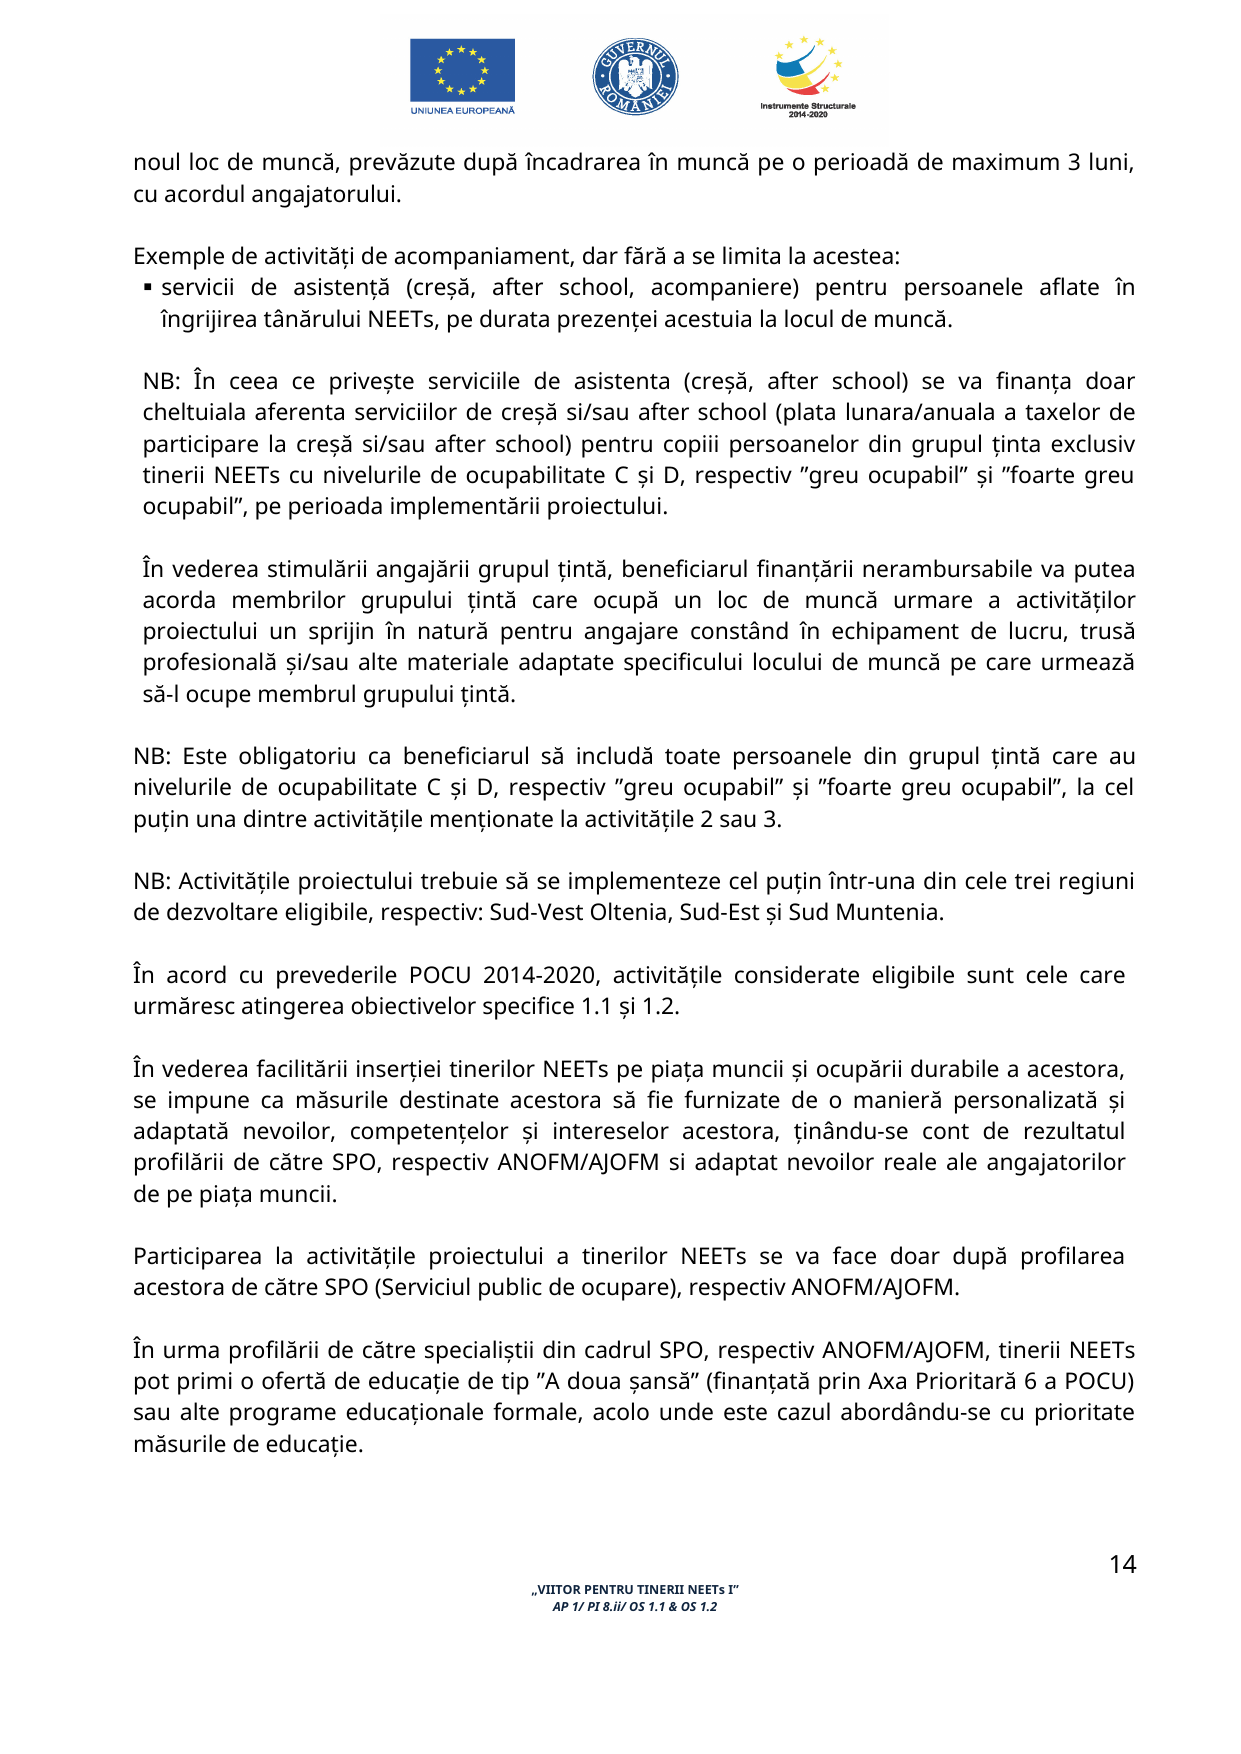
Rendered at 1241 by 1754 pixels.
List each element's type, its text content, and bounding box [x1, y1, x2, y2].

list servicii de asistență (creșă, after school, acompaniere) pentru persoanele aflate în îngrijirea tânărului NEETs, pe durata prezenței acestuia la locul de muncă. [142, 271, 1137, 334]
text În urma profilării de către specialiștii din cadrul SPO, respectiv ANOFM/AJOFM, tinerii NEETs pot primi o ofertă de educație de tip ”A doua șansă” (finanțată prin Axa Prioritară 6 a POCU) sau alte programe educaționale formale, acolo unde este cazul abordându-se cu prioritate măsurile de educație. [133, 1334, 1137, 1459]
picture [380, 14, 890, 147]
text Exemple de activități de acompaniament, dar fără a se limita la acestea: [133, 240, 1137, 271]
text NB: În ceea ce privește serviciile de asistenta (creșă, after school) se va finanța doar cheltuiala aferenta serviciilor de creșă si/sau after school (plata lunara/anuala a taxelor de participare la creșă si/sau after school) pentru copiii persoanelor din grupul ținta exclusiv tinerii NEETs cu nivelurile de ocupabilitate C și D, respectiv ”greu ocupabil” și ”foarte greu ocupabil”, pe perioada implementării proiectului. [142, 365, 1137, 521]
text În vederea stimulării angajării grupul țintă, beneficiarul finanțării nerambursabile va putea acorda membrilor grupului țintă care ocupă un loc de muncă urmare a activităților proiectului un sprijin în natură pentru angajare constând în echipament de lucru, trusă profesională și/sau alte materiale adaptate specificului locului de muncă pe care urmează să-l ocupe membrul grupului țintă. [142, 553, 1137, 709]
text În acord cu prevederile POCU 2014-2020, activitățile considerate eligibile sunt cele care urmăresc atingerea obiectivelor specifice 1.1 și 1.2. [133, 959, 1127, 1021]
text NB: Este obligatoriu ca beneficiarul să includă toate persoanele din grupul țintă care au nivelurile de ocupabilitate C și D, respectiv ”greu ocupabil” și ”foarte greu ocupabil”, la cel puțin una dintre activitățile menționate la activitățile 2 sau 3. [133, 740, 1137, 834]
text Participarea la activitățile proiectului a tinerilor NEETs se va face doar după profilarea acestora de către SPO (Serviciul public de ocupare), respectiv ANOFM/AJOFM. [133, 1240, 1127, 1303]
text În vederea facilitării inserției tinerilor NEETs pe piața muncii și ocupării durabile a acestora, se impune ca măsurile destinate acestora să fie furnizate de o manieră personalizată și adaptată nevoilor, competențelor și intereselor acestora, ținându-se cont de rezultatul profilării de către SPO, respectiv ANOFM/AJOFM si adaptat nevoilor reale ale angajatorilor de pe piața muncii. [133, 1053, 1127, 1209]
text NB: Activitățile proiectului trebuie să se implementeze cel puțin într-una din cele trei regiuni de dezvoltare eligibile, respectiv: Sud-Vest Oltenia, Sud-Est și Sud Muntenia. [133, 865, 1137, 928]
